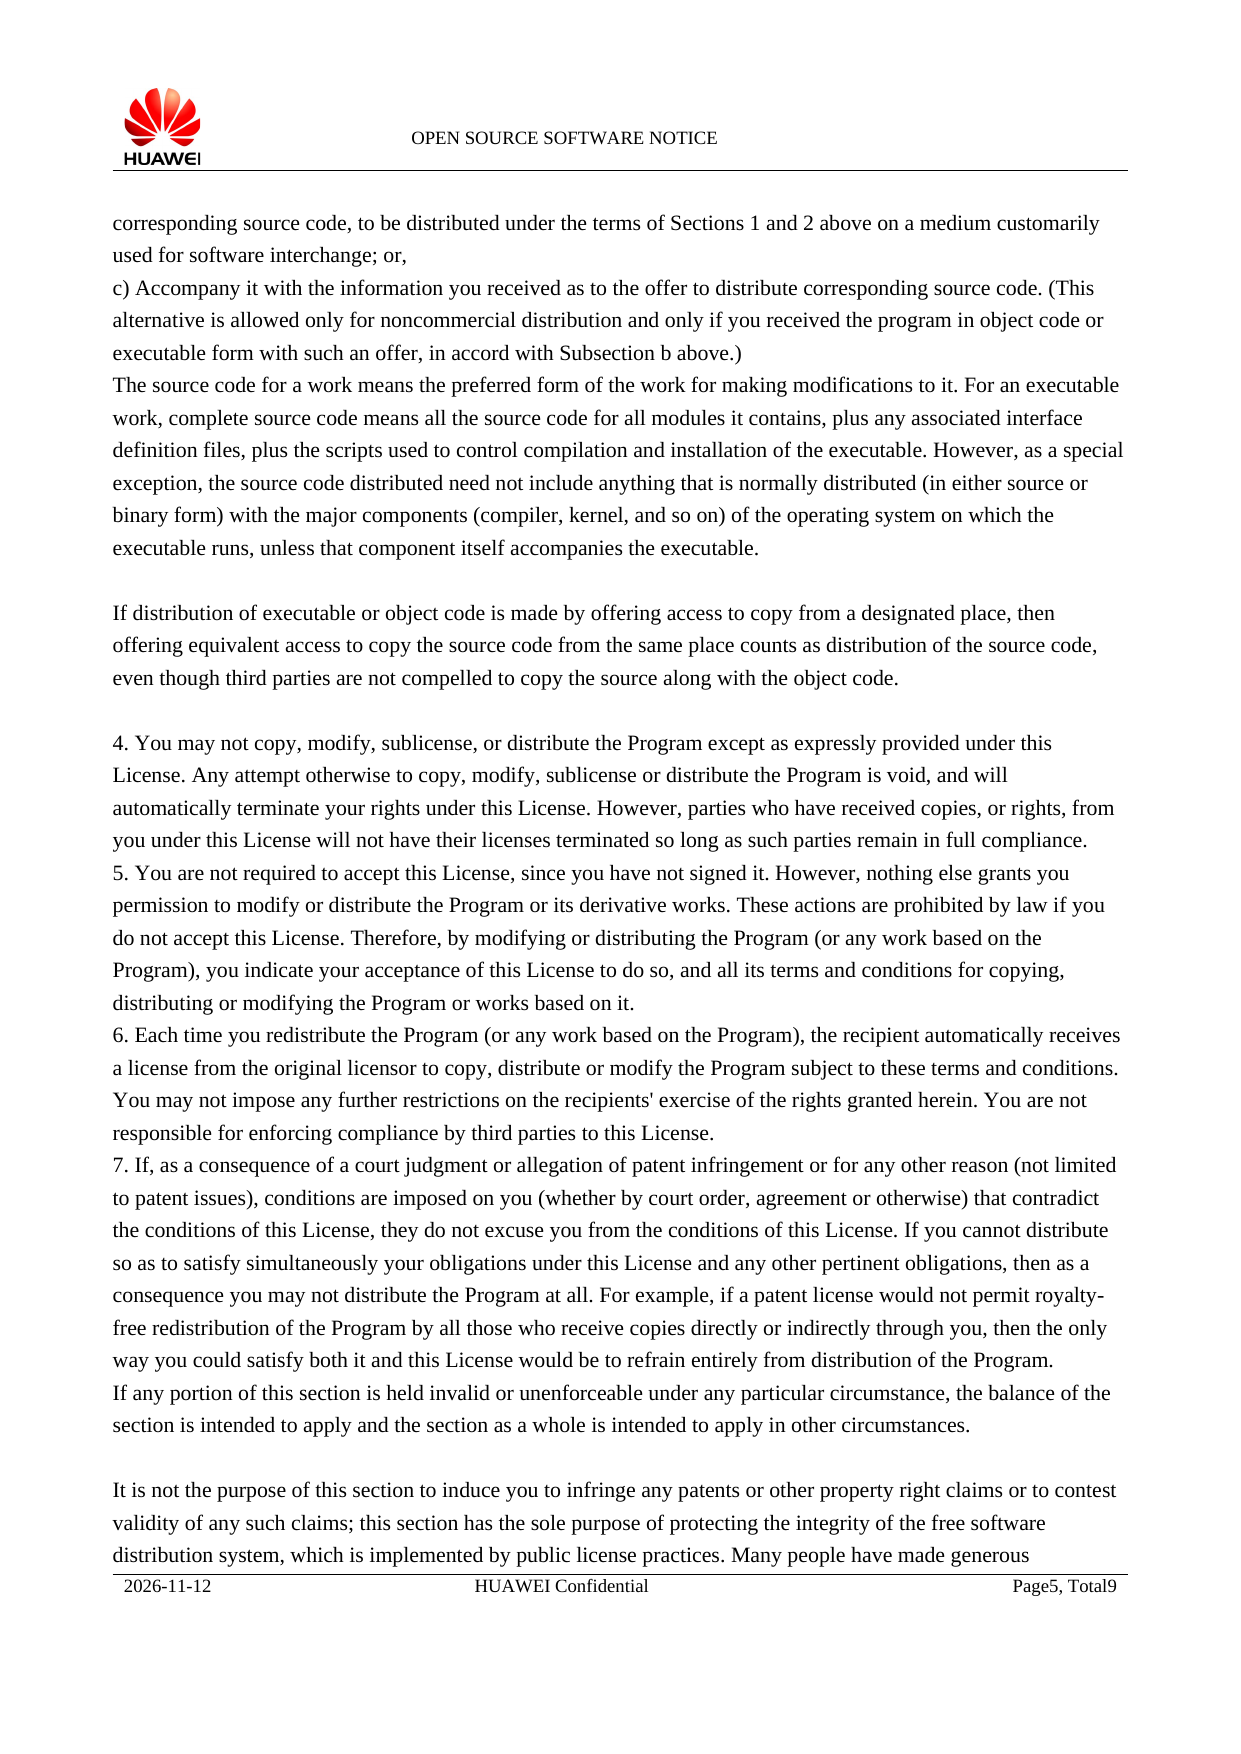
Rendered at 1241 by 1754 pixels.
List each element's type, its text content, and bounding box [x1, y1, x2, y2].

picture [124, 88, 201, 165]
